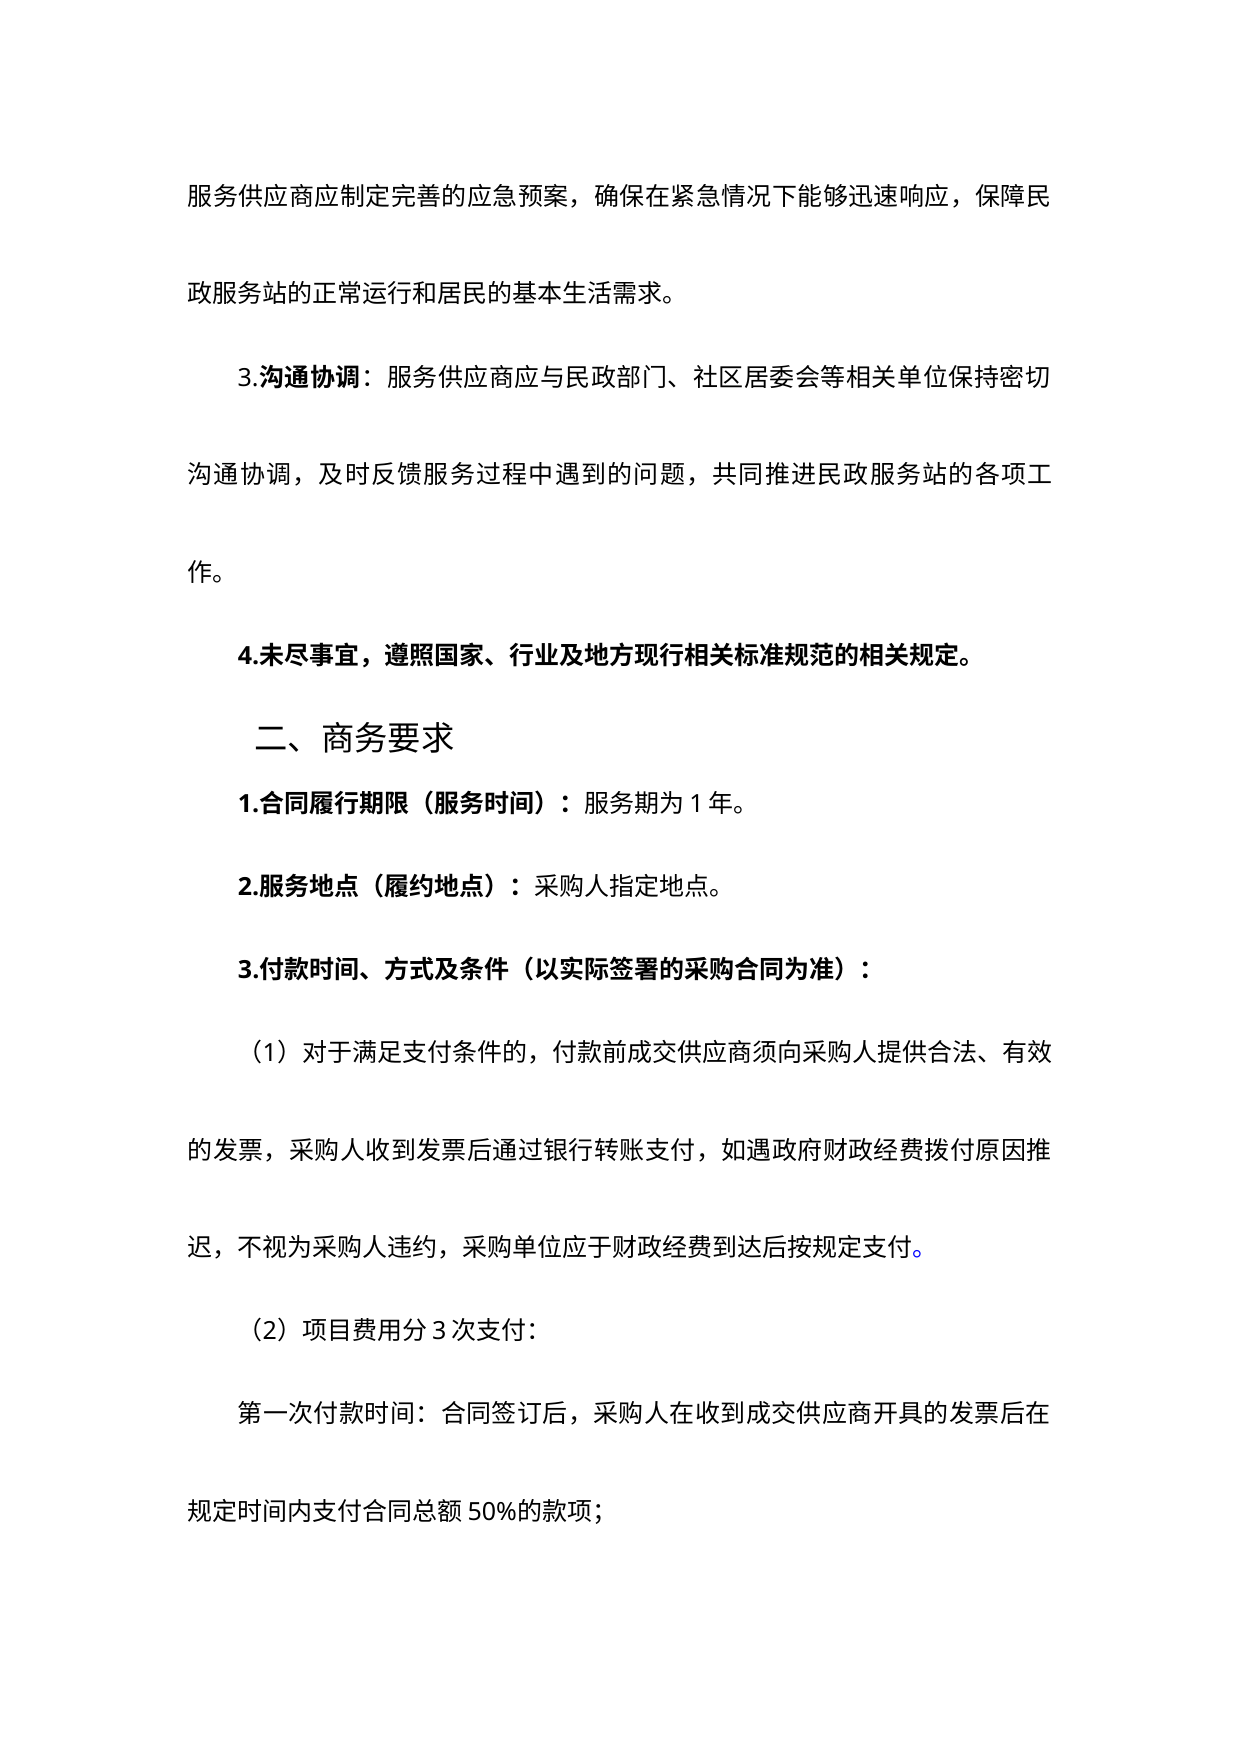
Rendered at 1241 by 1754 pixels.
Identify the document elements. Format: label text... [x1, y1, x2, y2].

text 3.付款时间、方式及条件（以实际签署的采购合同为准）： [187, 935, 1053, 1000]
text 1.合同履行期限（服务时间）：服务期为1年。 [187, 769, 1053, 834]
text 2.服务地点（履约地点）：采购人指定地点。 [187, 852, 1053, 917]
text 第一次付款时间：合同签订后，采购人在收到成交供应商开具的发票后在规定时间内支付合同总额50%的款项； [187, 1379, 1053, 1542]
list 3.沟通协调：服务供应商应与民政部门、社区居委会等相关单位保持密切沟通协调，及时反馈服务过程中遇到的问题，共同推进民政服务站的各项工作。 [187, 343, 1053, 603]
list 4.未尽事宜，遵照国家、行业及地方现行相关标准规范的相关规定。 [187, 621, 1053, 686]
text （1）对于满足支付条件的，付款前成交供应商须向采购人提供合法、有效的发票，采购人收到发票后通过银行转账支付，如遇政府财政经费拨付原因推迟，不视为采购人违约，采购单位应于财政经费到达后按规定支付。 [187, 1018, 1053, 1278]
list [187, 162, 1053, 324]
text 二、商务要求 [187, 704, 1053, 769]
text （2）项目费用分3次支付： [187, 1296, 1053, 1361]
